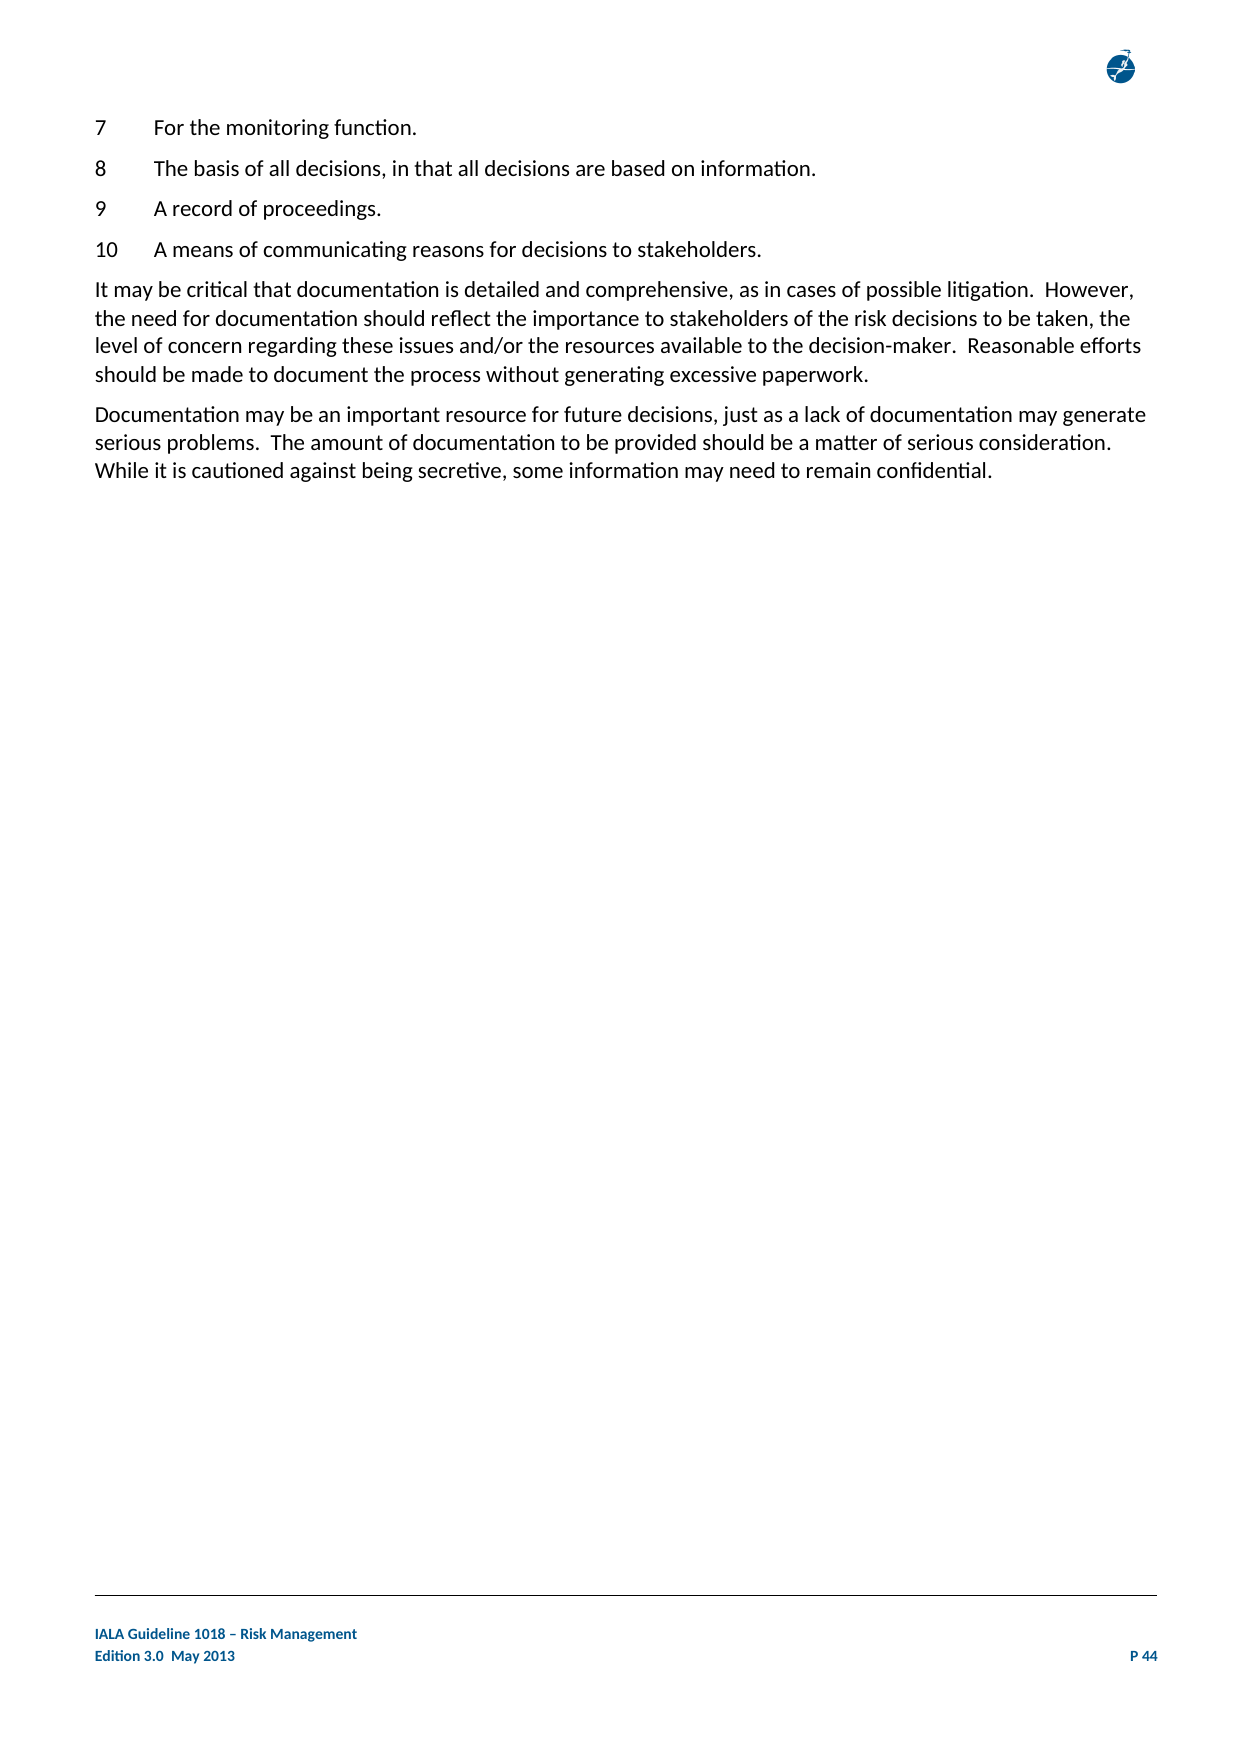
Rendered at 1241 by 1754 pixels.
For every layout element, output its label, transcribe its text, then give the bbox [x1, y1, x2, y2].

list The basis of all decisions, in that all decisions are based on information. [94, 154, 1157, 182]
text Documentation may be an important resource for future decisions, just as a lack of documentation may generate serious problems. The amount of documentation to be provided should be a matter of serious consideration. While it is cautioned against being secretive, some information may need to remain confidential. [94, 400, 1157, 484]
text It may be critical that documentation is detailed and comprehensive, as in cases of possible litigation. However, the need for documentation should reflect the importance to stakeholders of the risk decisions to be taken, the level of concern regarding these issues and/or the resources available to the decision-maker. Reasonable efforts should be made to document the process without generating excessive paperwork. [94, 276, 1157, 388]
list A record of proceedings. [94, 194, 1157, 223]
list A means of communicating reasons for decisions to stakeholders. [94, 235, 1157, 263]
picture [1075, 0, 1194, 118]
list For the monitoring function. [94, 113, 1157, 142]
